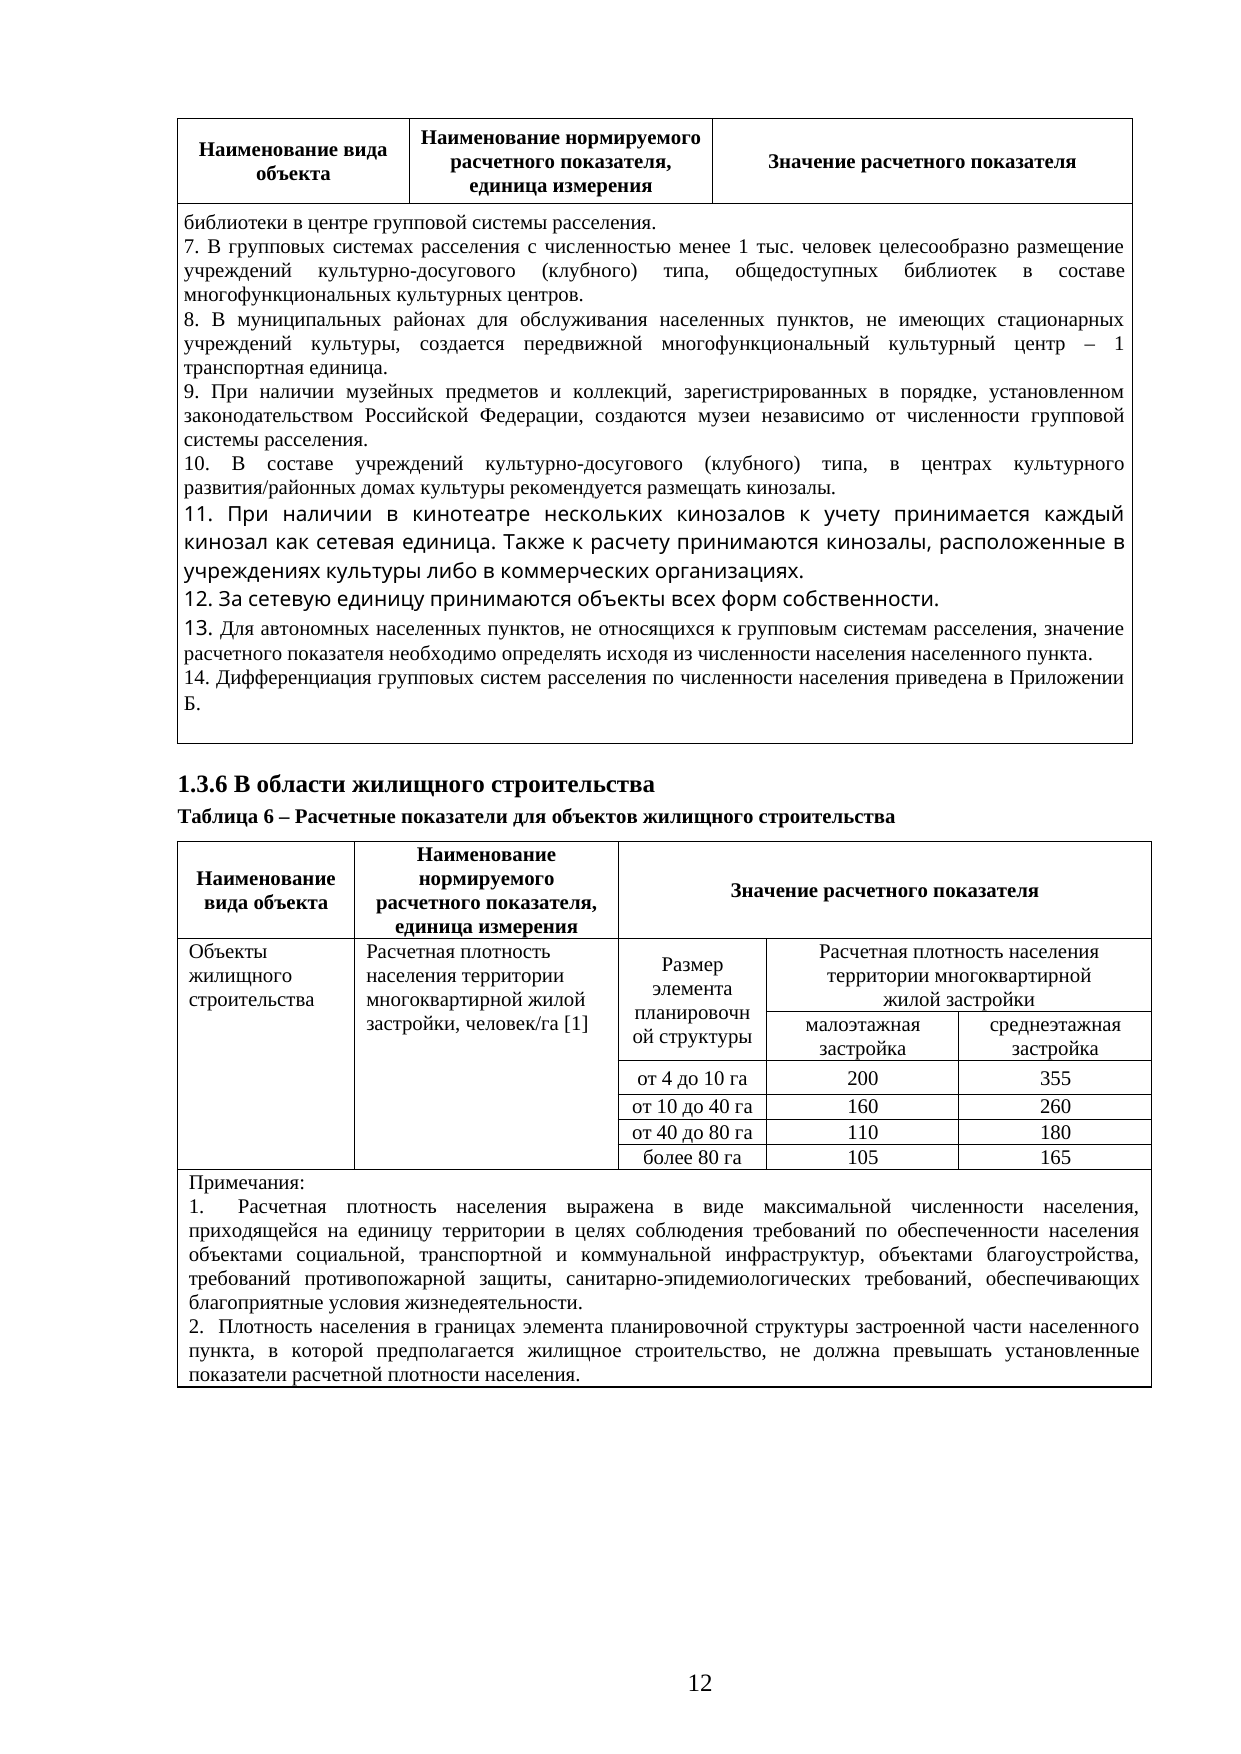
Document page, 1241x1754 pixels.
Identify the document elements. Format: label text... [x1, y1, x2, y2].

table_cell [178, 204, 1132, 743]
table_cell 110 [767, 1120, 958, 1144]
table_header Наименование вида объекта [178, 842, 354, 938]
text Таблица 6 – Расчетные показатели для объектов жилищного строительства [177, 804, 1152, 828]
table_cell от 10 до 40 га [619, 1095, 766, 1118]
table_cell Расчетная плотность населения территории многоквартирной жилой застройки [767, 939, 1151, 1011]
table_cell малоэтажная застройка [767, 1012, 958, 1060]
subtitle 1.3.6 В области жилищного строительства [177, 769, 1152, 798]
table_cell 260 [959, 1095, 1151, 1118]
table_header Значение расчетного показателя [713, 119, 1132, 203]
table_cell от 4 до 10 га [619, 1061, 766, 1093]
table_header Наименование нормируемого расчетного показателя, единица измерения [410, 119, 712, 203]
table_cell от 40 до 80 га [619, 1120, 766, 1144]
table_cell 180 [959, 1120, 1151, 1144]
table_header Значение расчетного показателя [619, 842, 1151, 938]
table_cell 105 [767, 1145, 958, 1169]
table_cell 355 [959, 1061, 1151, 1093]
table_header Наименование нормируемого расчетного показателя, единица измерения [355, 842, 618, 938]
table_cell 200 [767, 1061, 958, 1093]
table_cell Объекты жилищного строительства [178, 939, 354, 1169]
table_cell более 80 га [619, 1145, 766, 1169]
table_cell 165 [959, 1145, 1151, 1169]
table_cell среднеэтажная застройка [959, 1012, 1151, 1060]
table_cell Размер элемента планировочной структуры [619, 939, 766, 1060]
table_header Наименование вида объекта [178, 119, 409, 203]
table_cell Примечания: Расчетная плотность населения выражена в виде максимальной численности населения, приходящейся на единицу территории в целях соблюдения требований по обеспеченности населения объектами социальной, транспортной и коммунальной инфраструктур, объектами благоустройства, требований противопожарной защиты, санитарно-эпидемиологических требований, обеспечивающих благоприятные условия жизнедеятельности. Плотность населения в границах элемента планировочной структуры застроенной части населенного пункта, в которой предполагается жилищное строительство, не должна превышать установленные показатели расчетной плотности населения. [178, 1170, 1151, 1386]
table_cell Расчетная плотность населения территории многоквартирной жилой застройки, человек/га [1] [355, 939, 618, 1169]
table_cell 160 [767, 1095, 958, 1118]
